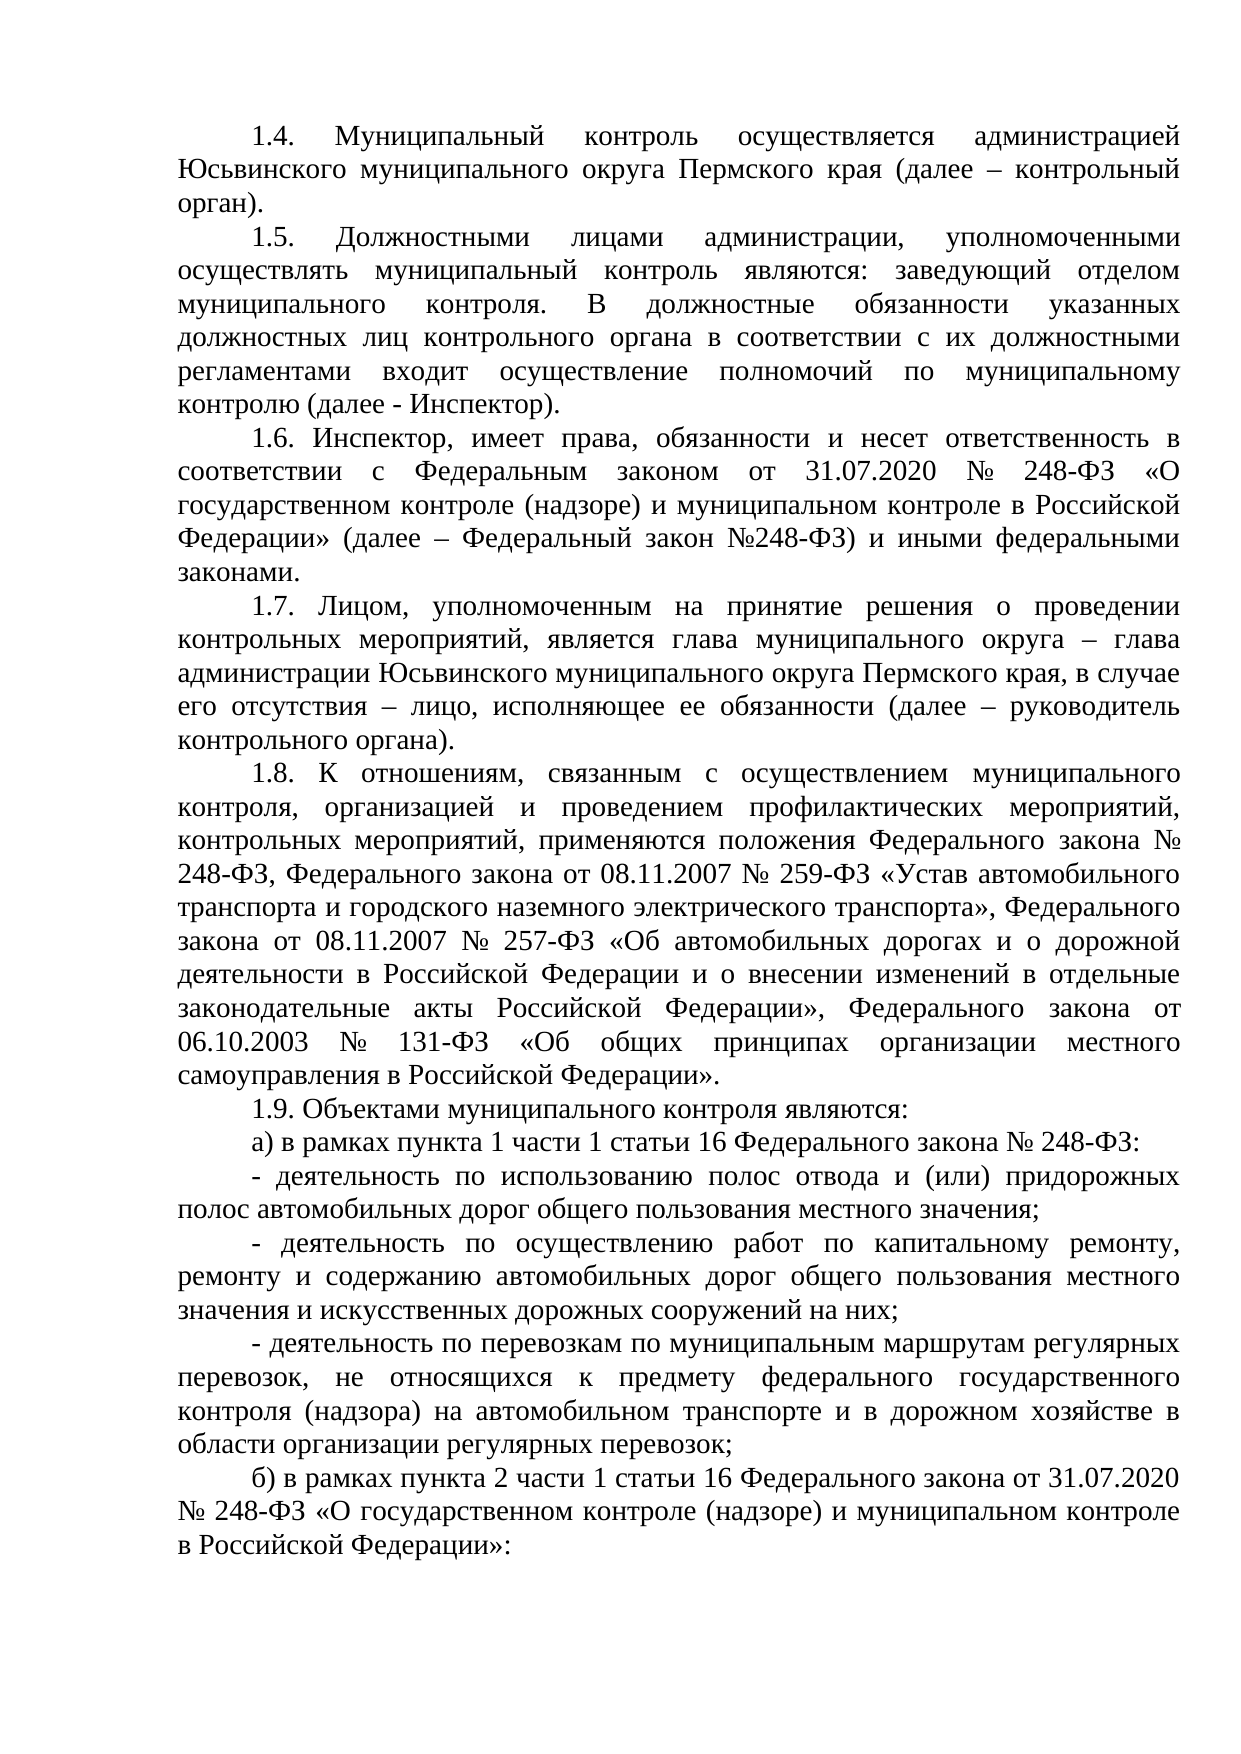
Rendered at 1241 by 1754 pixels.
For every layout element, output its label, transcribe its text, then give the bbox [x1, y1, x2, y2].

text б) в рамках пункта 2 части 1 статьи 16 Федерального закона от 31.07.2020 № 248-ФЗ «О государственном контроле (надзоре) и муниципальном контроле в Российской Федерации»: [177, 1460, 1181, 1560]
text 1.4. Муниципальный контроль осуществляется администрацией Юсьвинского муниципального округа Пермского края (далее – контрольный орган). [177, 118, 1181, 219]
text 1.8. К отношениям, связанным с осуществлением муниципального контроля, организацией и проведением профилактических мероприятий, контрольных мероприятий, применяются положения Федерального закона № 248-ФЗ, Федерального закона от 08.11.2007 № 259-ФЗ «Устав автомобильного транспорта и городского наземного электрического транспорта», Федерального закона от 08.11.2007 № 257-ФЗ «Об автомобильных дорогах и о дорожной деятельности в Российской Федерации и о внесении изменений в отдельные законодательные акты Российской Федерации», Федерального закона от 06.10.2003 № 131-ФЗ «Об общих принципах организации местного самоуправления в Российской Федерации». [177, 755, 1181, 1091]
text - деятельность по перевозкам по муниципальным маршрутам регулярных перевозок, не относящихся к предмету федерального государственного контроля (надзора) на автомобильном транспорте и в дорожном хозяйстве в области организации регулярных перевозок; [177, 1326, 1181, 1460]
text - деятельность по осуществлению работ по капитальному ремонту, ремонту и содержанию автомобильных дорог общего пользования местного значения и искусственных дорожных сооружений на них; [177, 1225, 1181, 1326]
text 1.9. Объектами муниципального контроля являются: [177, 1091, 1181, 1124]
text 1.5. Должностными лицами администрации, уполномоченными осуществлять муниципальный контроль являются: заведующий отделом муниципального контроля. В должностные обязанности указанных должностных лиц контрольного органа в соответствии с их должностными регламентами входит осуществление полномочий по муниципальному контролю (далее - Инспектор). [177, 219, 1181, 420]
text 1.7. Лицом, уполномоченным на принятие решения о проведении контрольных мероприятий, является глава муниципального округа – глава администрации Юсьвинского муниципального округа Пермского края, в случае его отсутствия – лицо, исполняющее ее обязанности (далее – руководитель контрольного органа). [177, 588, 1181, 755]
text а) в рамках пункта 1 части 1 статьи 16 Федерального закона № 248-ФЗ: [177, 1124, 1181, 1158]
text - деятельность по использованию полос отвода и (или) придорожных полос автомобильных дорог общего пользования местного значения; [177, 1158, 1181, 1225]
text 1.6. Инспектор, имеет права, обязанности и несет ответственность в соответствии с Федеральным законом от 31.07.2020 № 248-ФЗ «О государственном контроле (надзоре) и муниципальном контроле в Российской Федерации» (далее – Федеральный закон №248-ФЗ) и иными федеральными законами. [177, 420, 1181, 588]
